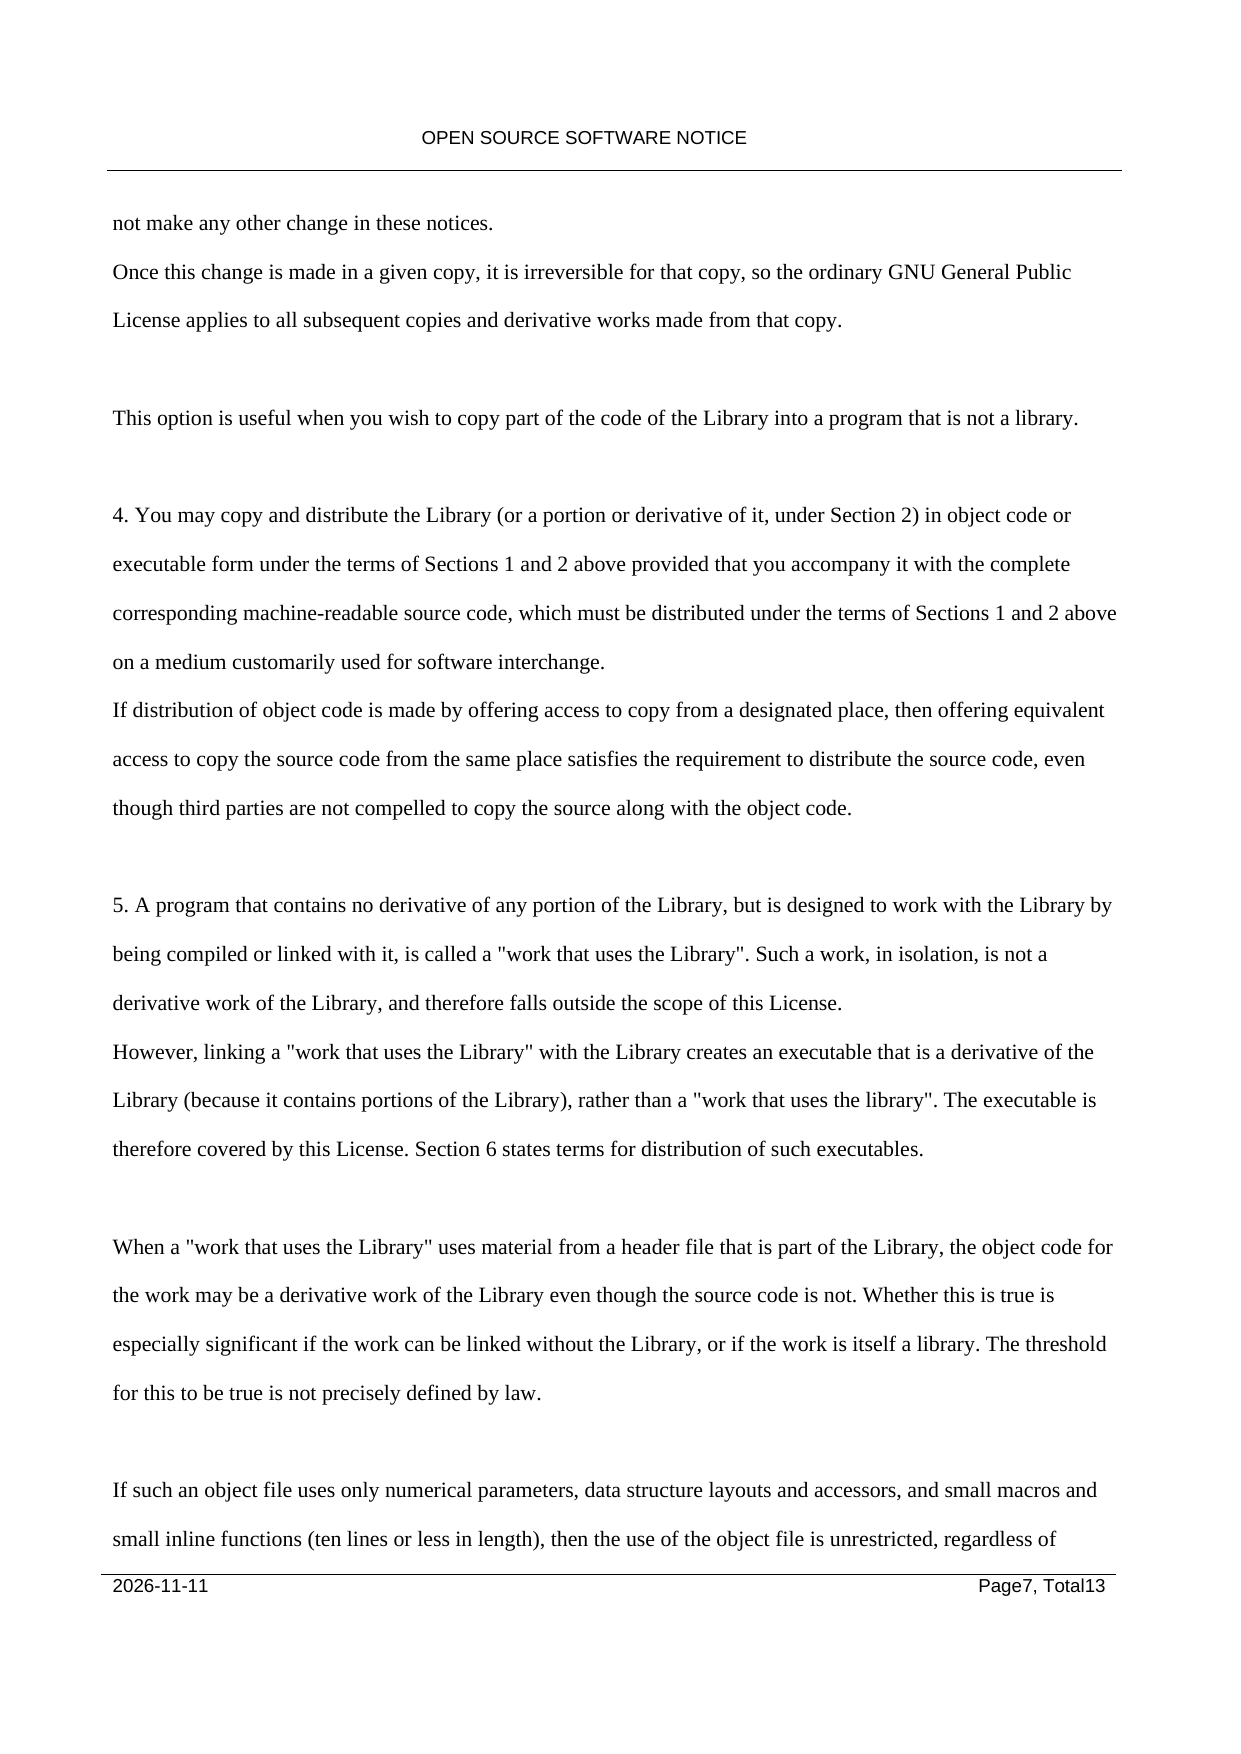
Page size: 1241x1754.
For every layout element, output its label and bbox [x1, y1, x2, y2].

text [112, 206, 1128, 1555]
